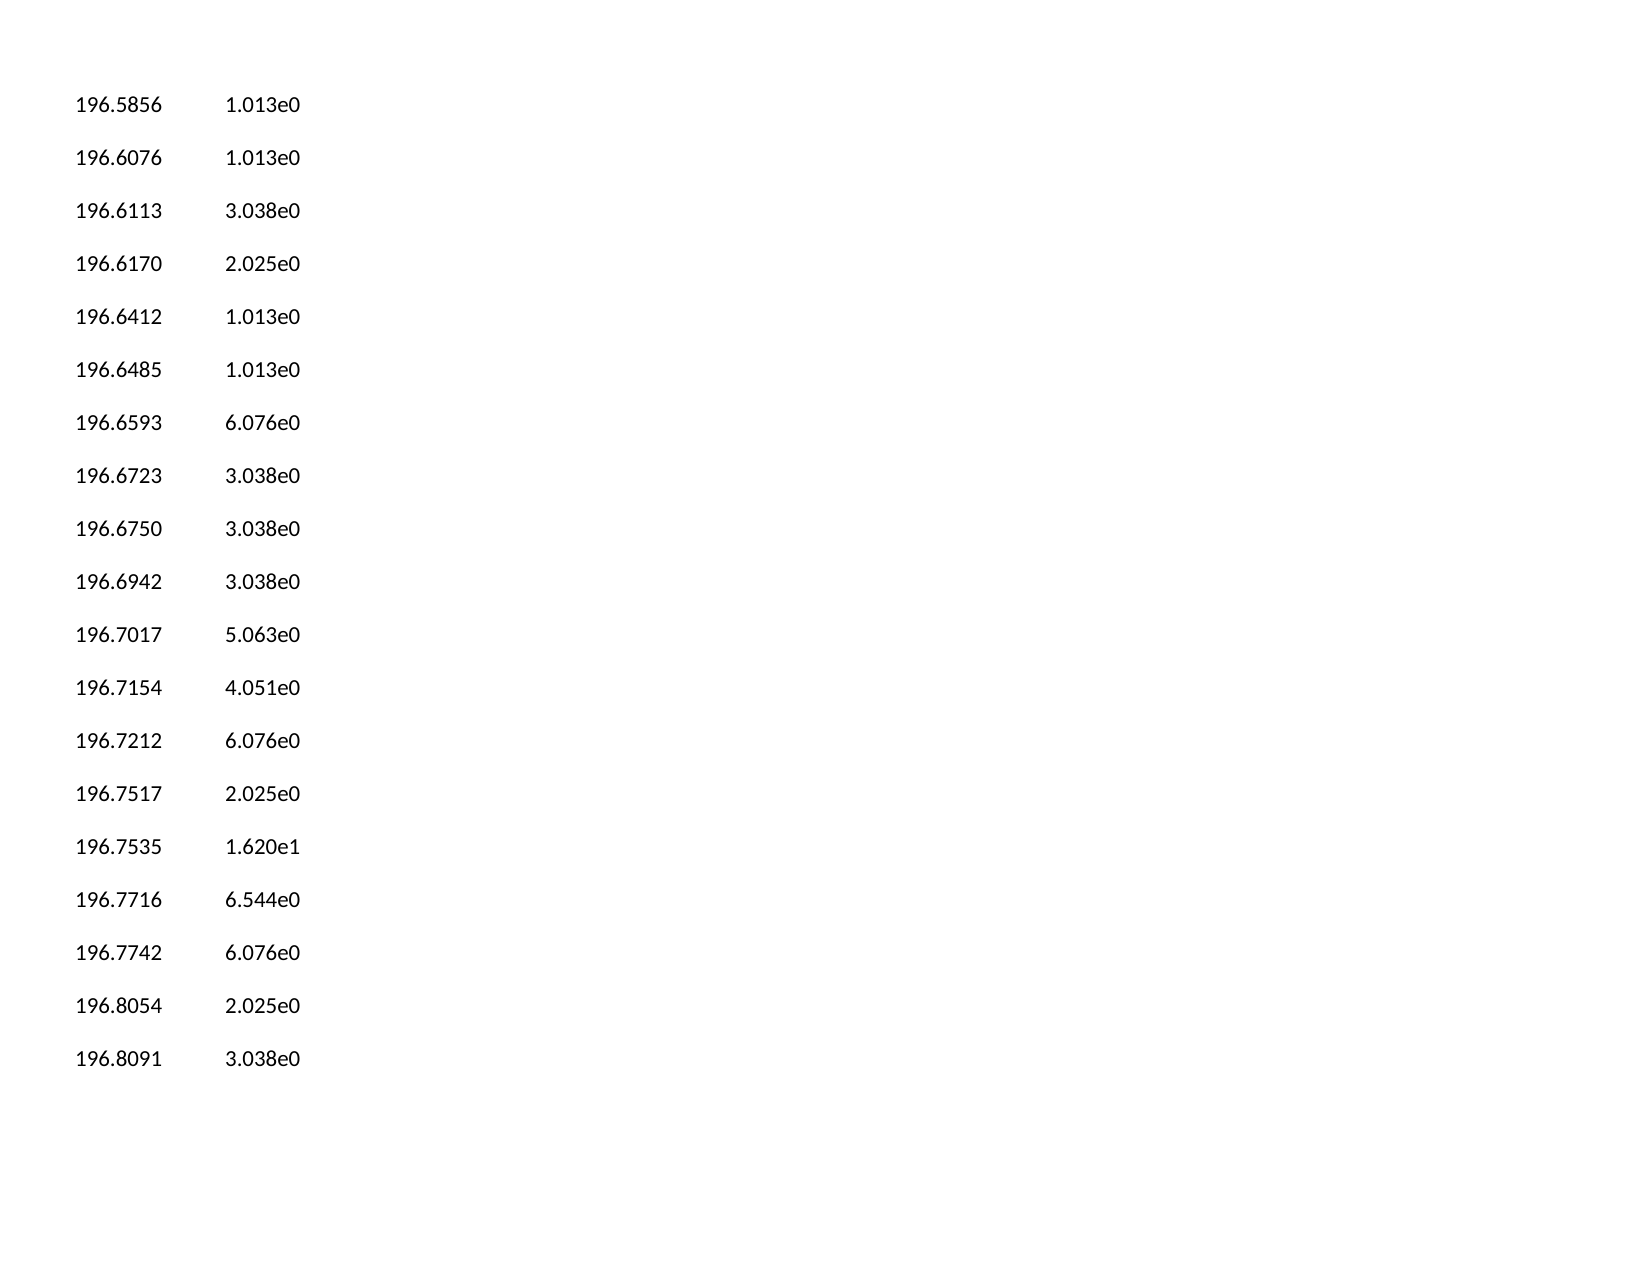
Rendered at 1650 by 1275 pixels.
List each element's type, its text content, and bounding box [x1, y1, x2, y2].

text 196.6750 3.038e0 [75, 514, 1563, 542]
text 196.6723 3.038e0 [75, 461, 1563, 489]
text 196.8054 2.025e0 [75, 991, 1563, 1019]
text 196.7716 6.544e0 [75, 885, 1563, 913]
text 196.6170 2.025e0 [75, 249, 1563, 277]
text 196.7212 6.076e0 [75, 726, 1563, 754]
text 196.6942 3.038e0 [75, 567, 1563, 595]
text 196.7017 5.063e0 [75, 620, 1563, 648]
text 196.6485 1.013e0 [75, 355, 1563, 383]
text 196.7154 4.051e0 [75, 673, 1563, 701]
text 196.6412 1.013e0 [75, 302, 1563, 330]
text 196.7535 1.620e1 [75, 832, 1563, 860]
text 196.7742 6.076e0 [75, 938, 1563, 966]
text 196.5856 1.013e0 [75, 90, 1563, 118]
text 196.7517 2.025e0 [75, 779, 1563, 807]
text 196.6113 3.038e0 [75, 196, 1563, 224]
text 196.8091 3.038e0 [75, 1044, 1563, 1072]
text 196.6593 6.076e0 [75, 408, 1563, 436]
text 196.6076 1.013e0 [75, 143, 1563, 171]
